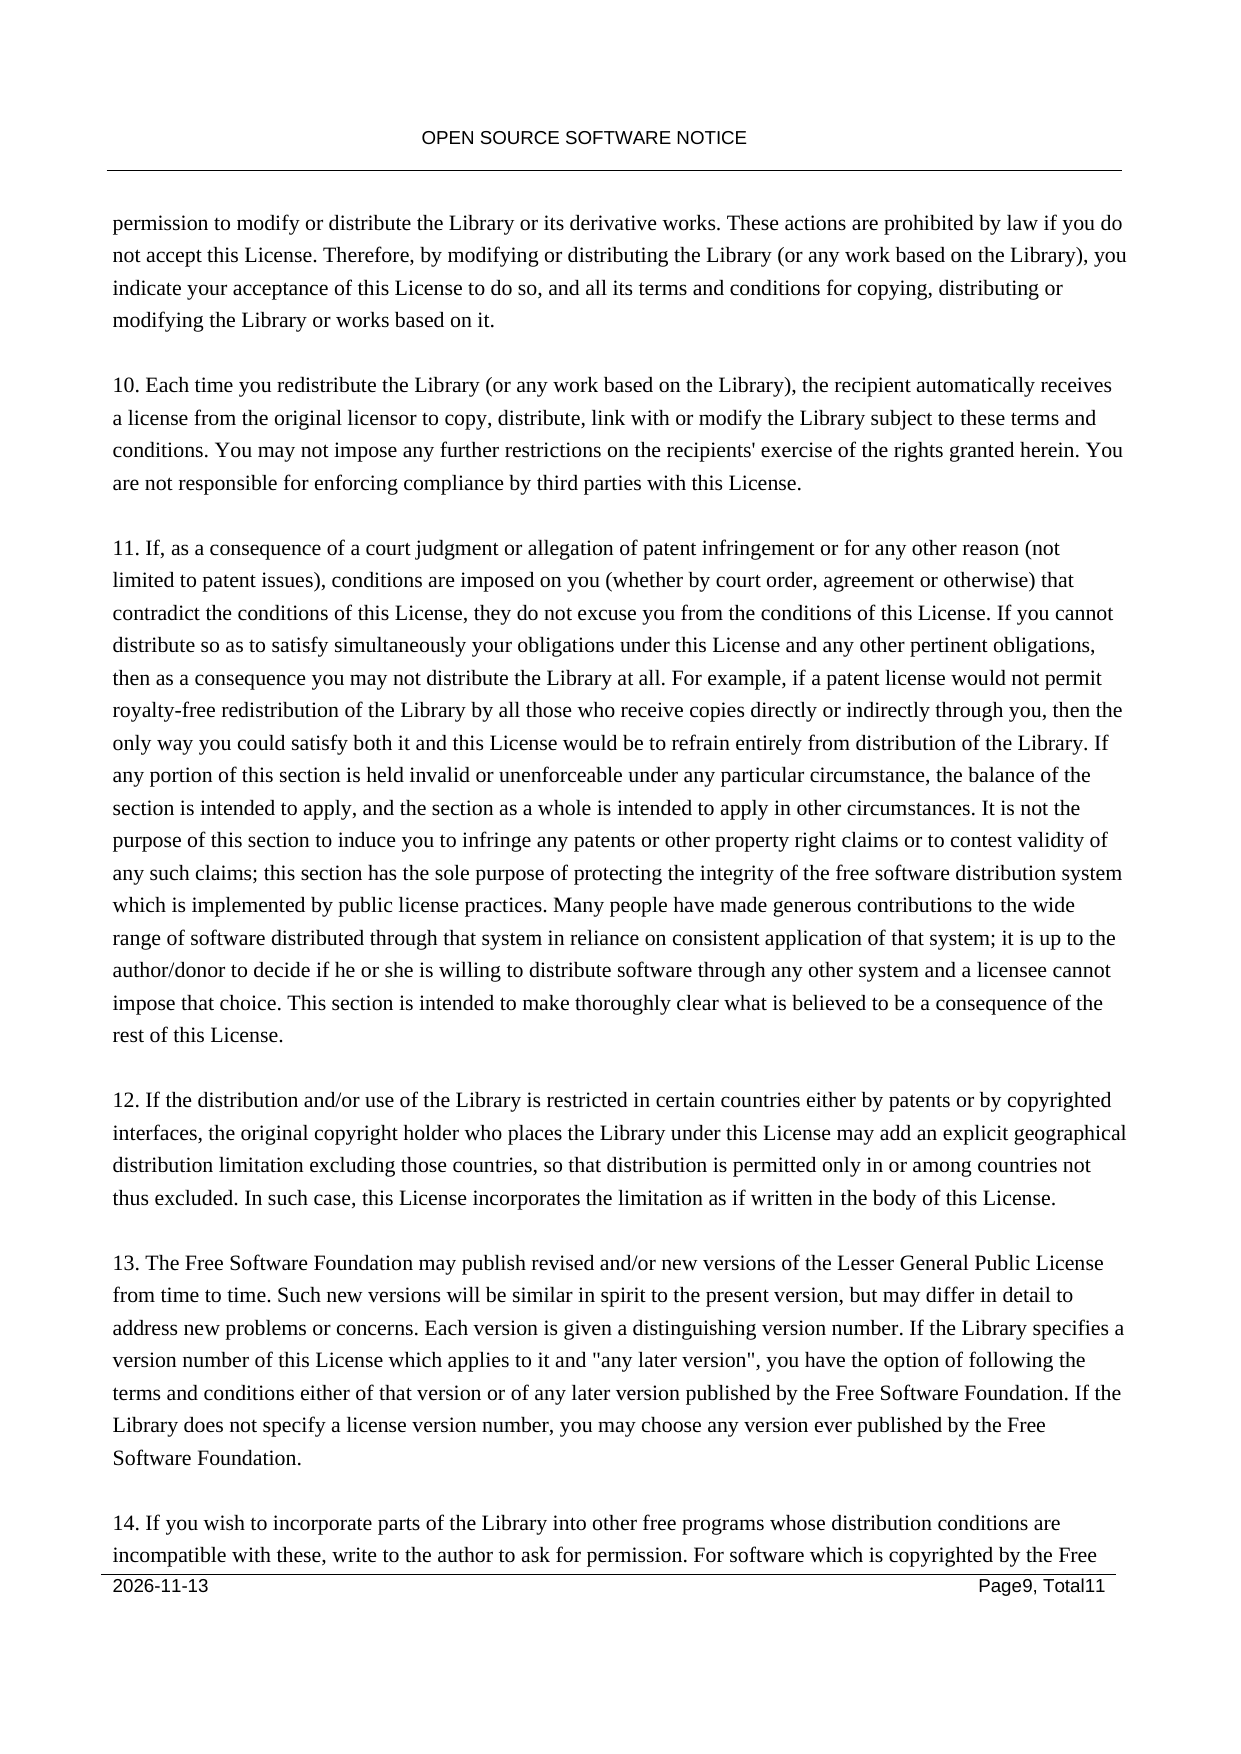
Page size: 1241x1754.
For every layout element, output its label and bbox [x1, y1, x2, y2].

text [112, 206, 1128, 1571]
